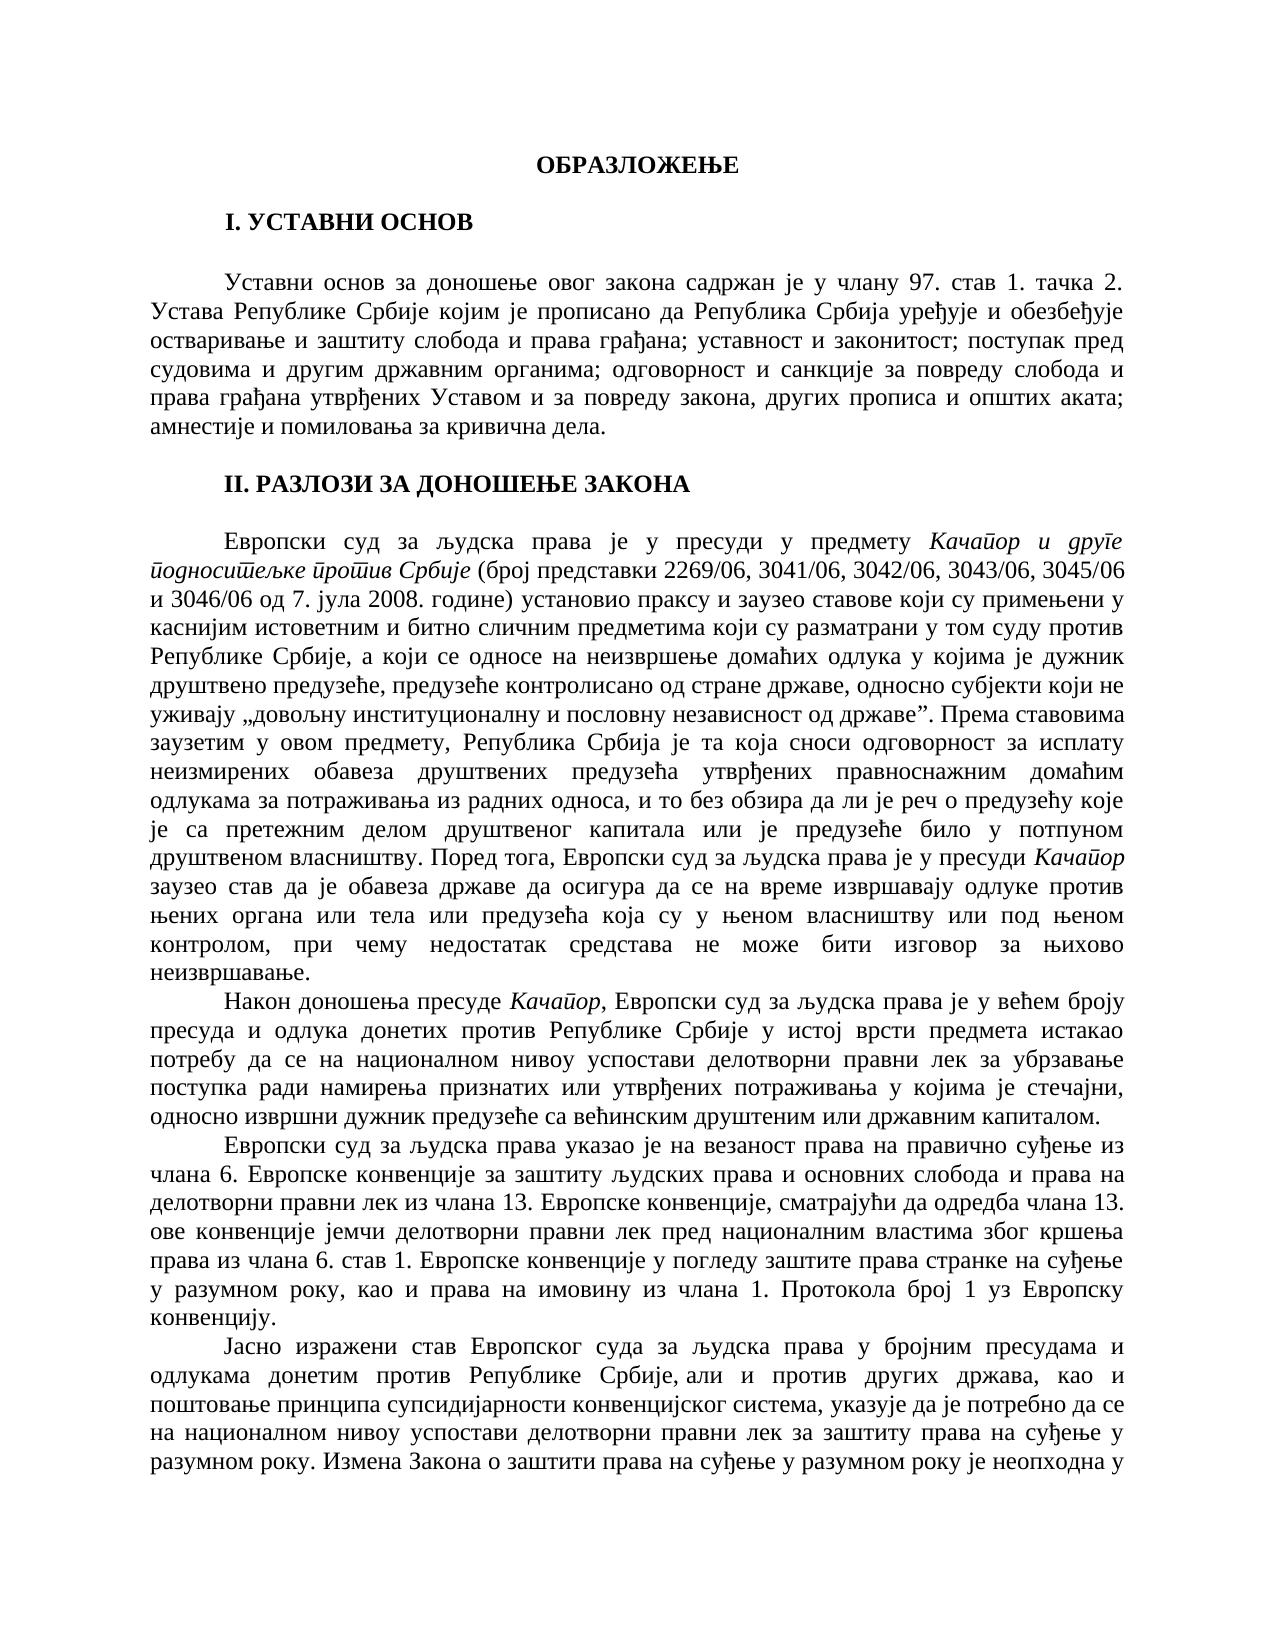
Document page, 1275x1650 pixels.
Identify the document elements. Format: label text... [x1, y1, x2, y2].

text Европски суд за људска права је у пресуди у предмету Качапор и друге подноситељке против Србије (брoj представки 2269/06, 3041/06, 3042/06, 3043/06, 3045/06 и 3046/06 од 7. јула 2008. године) установио праксу и заузео ставове који су примењени у каснијим истоветним и битно сличним предметима који су разматрани у том суду против Републике Србије, а који се односе на неизвршење домаћих одлука у којима је дужник друштвено предузеће, предузеће контролисано од стране државе, односно субјекти који не уживају „довољну институционалну и пословну независност од државе”. Према ставовима заузетим у овом предмету, Република Србија је та која сноси одговорност за исплату неизмирених обавеза друштвених предузећа утврђених правноснажним домаћим одлукама за потраживања из радних односа, и то без обзира да ли је реч о предузећу које је са претежним делом друштвеног капитала или је предузеће било у потпуном друштвеном власништву. Поред тога, Европски суд за људска права је у пресуди Качапор заузео став да је обавеза државе да осигура да се на време извршавају одлуке против њених органа или тела или предузећа која су у њеном власништву или под њеном контролом, при чему недостатак средстава не може бити изговор за њихово неизвршавање. [150, 526, 1125, 986]
text Уставни основ за доношење овог закона садржан је у члану 97. став 1. тачка 2. Устава Републике Србије којим је прописано да Република Србија уређује и обезбеђује остваривање и заштиту слобода и права грађана; уставност и законитост; поступак пред судовима и другим државним органима; одговорност и санкције за повреду слобода и права грађана утврђених Уставом и за повреду закона, других прописа и општих аката; амнестије и помиловања за кривична дела. [150, 267, 1125, 440]
text Европски суд за људска права указао је на везаност права на правично суђење из члана 6. Европске конвенције за заштиту људских права и основних слобода и права на делотворни правни лек из члана 13. Европске конвенције, сматрајући да одредба члана 13. ове конвенције јемчи делотворни правни лек пред националним властима због кршења права из члана 6. став 1. Европске конвенције у погледу заштите права странке на суђење у разумном року, као и права на имовину из члана 1. Протокола број 1 уз Европску конвенцију. [150, 1130, 1125, 1331]
text I. УСТАВНИ ОСНОВ [150, 207, 1125, 236]
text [150, 1331, 1125, 1475]
text Након доношења пресуде Качапор, Европски суд за људска права је у већем броју пресуда и одлука донетих против Републике Србије у истој врсти предмета истакао потребу да се на националном нивоу успостави делотворни правни лек за убрзавање поступка ради намирења признатих или утврђених потраживања у којима је стечајни, односно извршни дужник предузеће са већинским друштеним или државним капиталом. [150, 986, 1125, 1130]
text II. РАЗЛОЗИ ЗА ДОНОШЕЊЕ ЗАКОНА [150, 469, 1125, 497]
text ОБРАЗЛОЖЕЊЕ [150, 150, 1125, 179]
